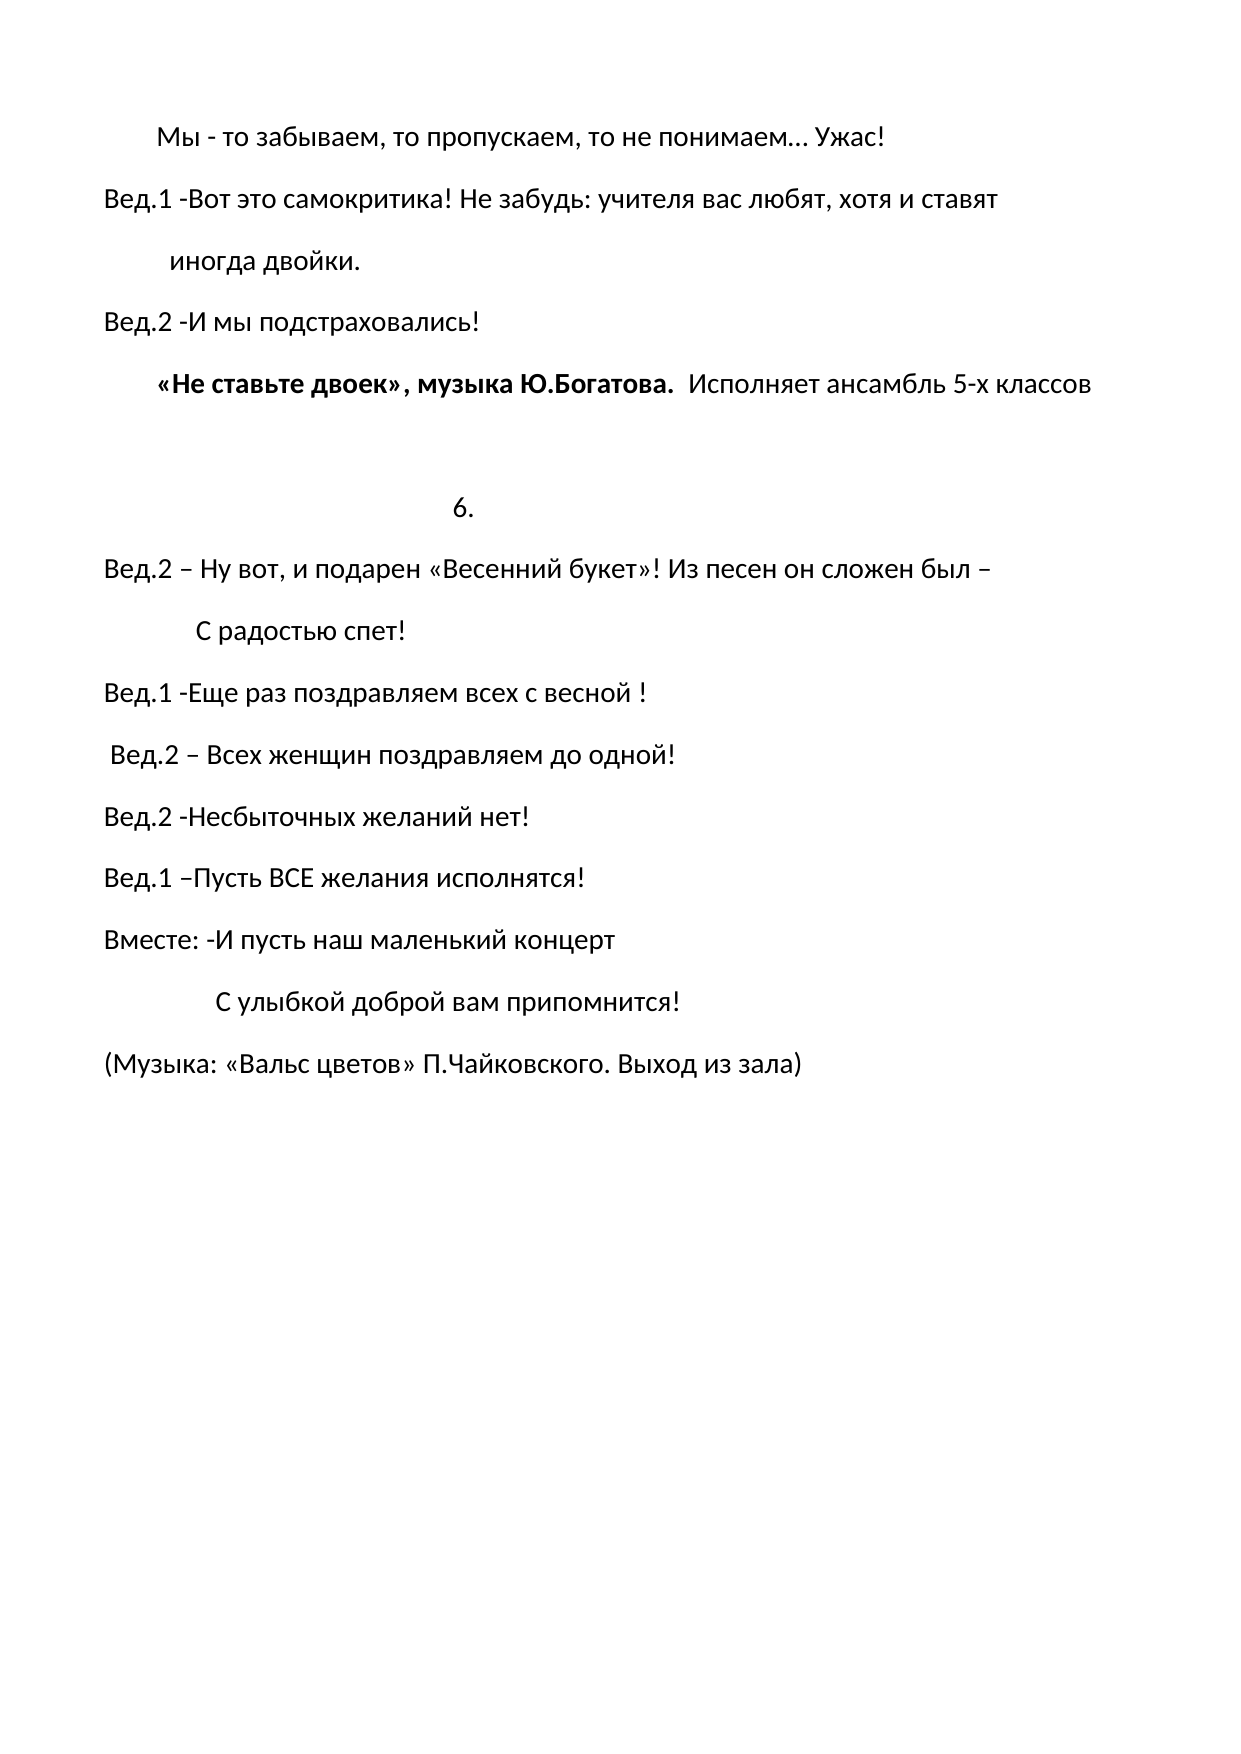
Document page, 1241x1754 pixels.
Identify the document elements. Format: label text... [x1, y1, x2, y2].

text С радостью спет! [44, 612, 1152, 648]
text иногда двойки. [44, 242, 1152, 277]
text Вед.2 -И мы подстраховались! [44, 303, 1152, 339]
text Вед.1 -Еще раз поздравляем всех с весной ! [44, 674, 1152, 710]
text Вед.2 -Несбыточных желаний нет! [44, 798, 1152, 833]
text «Не ставьте двоек», музыка Ю.Богатова. Исполняет ансамбль 5-х классов [44, 365, 1152, 401]
text Вед.2 – Всех женщин поздравляем до одной! [44, 736, 1152, 771]
text (Музыка: «Вальс цветов» П.Чайковского. Выход из зала) [44, 1045, 1152, 1080]
text Мы - то забываем, то пропускаем, то не понимаем… Ужас! [44, 118, 1152, 154]
text С улыбкой доброй вам припомнится! [44, 983, 1152, 1018]
text Вед.1 -Вот это самокритика! Не забудь: учителя вас любят, хотя и ставят [44, 180, 1152, 216]
text Вед.2 – Ну вот, и подарен «Весенний букет»! Из песен он сложен был – [44, 551, 1152, 586]
text Вместе: -И пусть наш маленький концерт [44, 921, 1152, 957]
text Вед.1 –Пусть ВСЕ желания исполнятся! [44, 859, 1152, 895]
text 6. [44, 489, 1152, 524]
